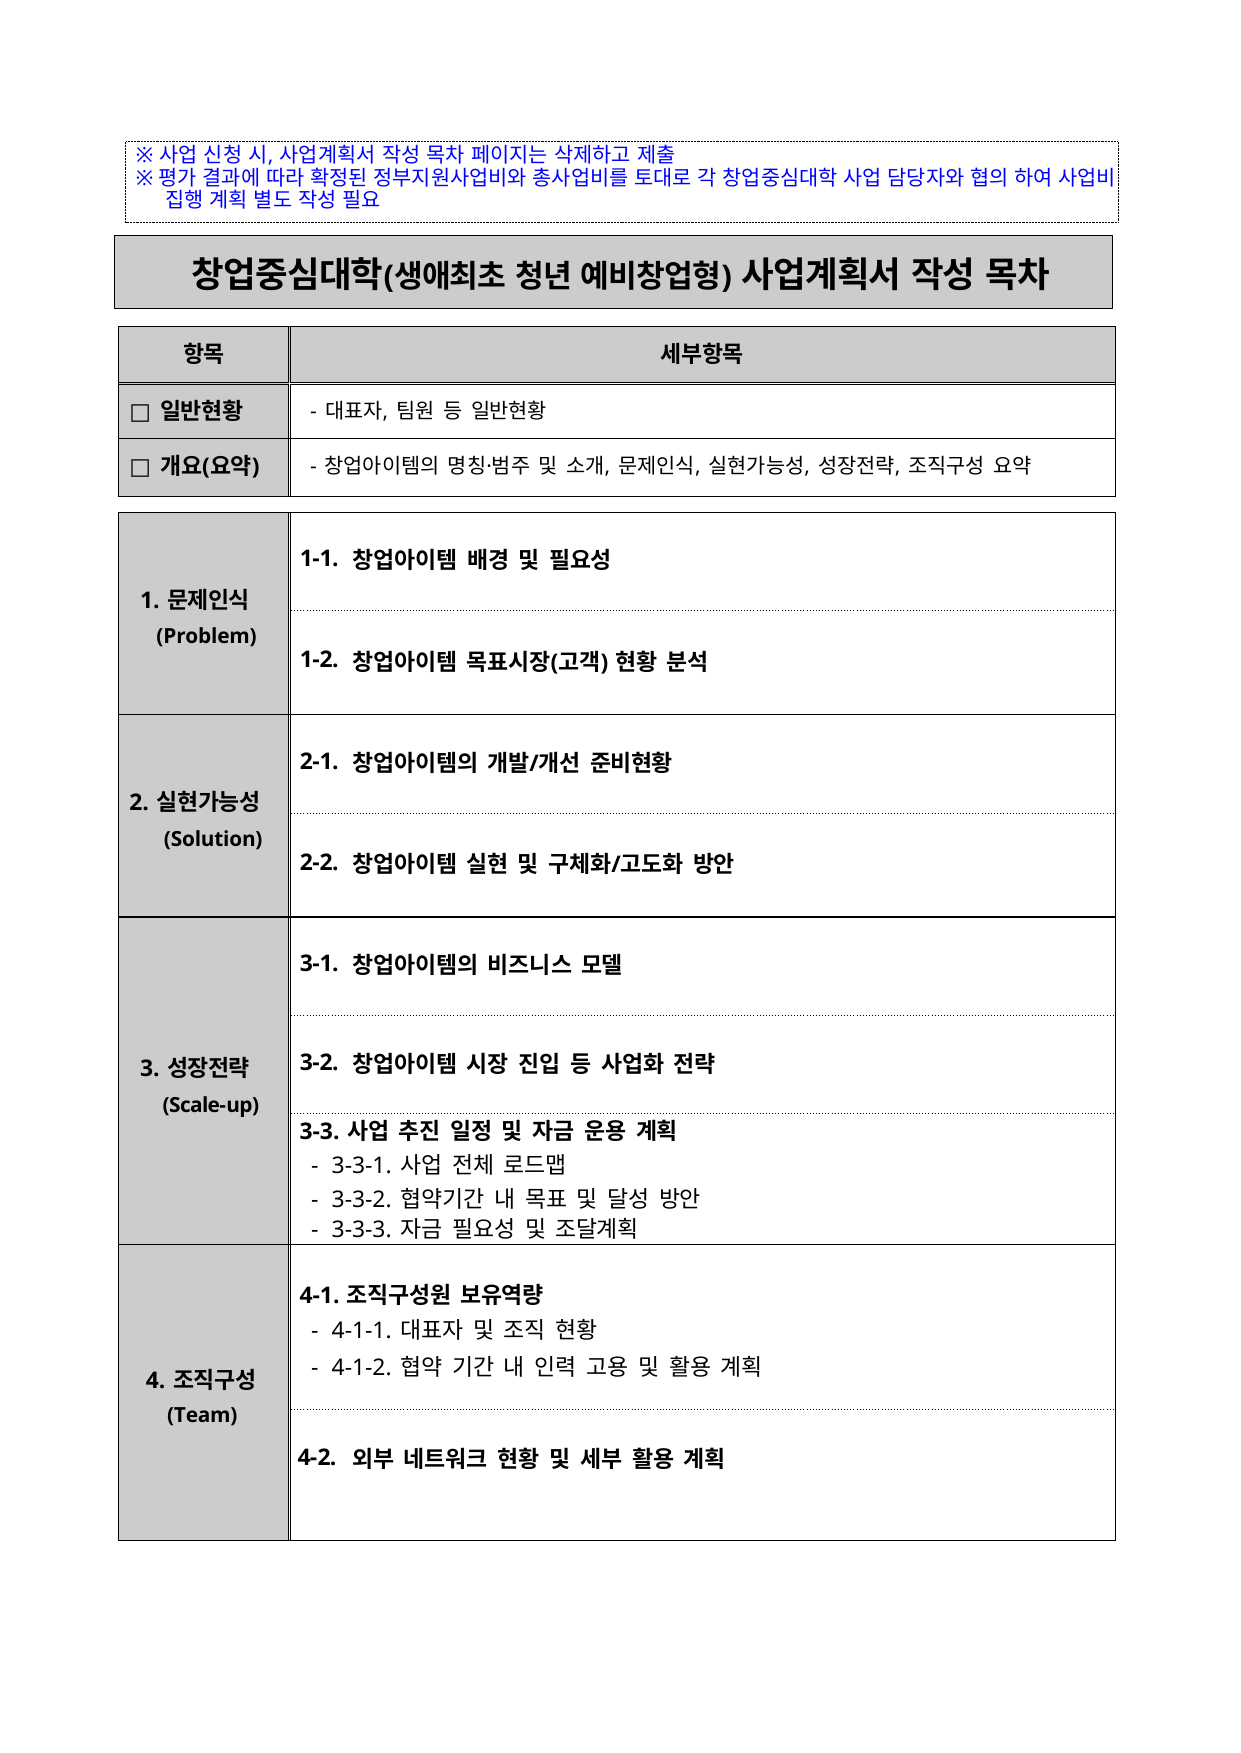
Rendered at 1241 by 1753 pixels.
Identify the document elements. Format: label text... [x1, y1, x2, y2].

table_header 1-1. [291, 513, 346, 610]
table_cell 외부 네트워크 현황 및 세부 활용 계획 [346, 1409, 1115, 1540]
table_cell 3-3. 사업 추진 일정 및 자금 운용 계획 3-3-1. 사업 전체 로드맵 3-3-2. 협약기간 내 목표 및 달성 방안 3-3-3. 자금 필요성 및 조달계획 [291, 1113, 1115, 1244]
table_header 1. 문제인식 (Problem) [119, 513, 288, 714]
table_cell 창업아이템 목표시장(고객) 현황 분석 [346, 610, 1115, 714]
table_cell 3-1. [291, 918, 346, 1015]
table_header 항목 [119, 327, 288, 382]
table_cell □ 개요(요약) [119, 439, 288, 496]
table_cell 2-2. [291, 813, 346, 916]
table_cell 2-1. [291, 715, 346, 813]
table_header 세부항목 [291, 327, 1115, 382]
table_cell 4. 조직구성 (Team) [119, 1245, 288, 1540]
table_cell 창업아이템 실현 및 구체화/고도화 방안 [346, 813, 1115, 916]
table_cell □ 일반현황 [119, 385, 288, 438]
table_cell 2. 실현가능성 (Solution) [119, 715, 288, 916]
table_cell - 대표자, 팀원 등 일반현황 [291, 385, 1115, 438]
table_cell 창업아이템의 비즈니스 모델 [346, 918, 1115, 1015]
table_cell - 창업아이템의 명칭·범주 및 소개, 문제인식, 실현가능성, 성장전략, 조직구성 요약 [291, 439, 1115, 496]
table_cell 4-1. 조직구성원 보유역량 4-1-1. 대표자 및 조직 현황 4-1-2. 협약 기간 내 인력 고용 및 활용 계획 [291, 1245, 1115, 1409]
table_cell 4-2. [291, 1409, 346, 1540]
table_cell 창업아이템의 개발/개선 준비현황 [346, 715, 1115, 813]
table_header 창업아이템 배경 및 필요성 [346, 513, 1115, 610]
table_cell 3-2. [291, 1015, 346, 1113]
table_cell 1-2. [291, 610, 346, 714]
table_cell 3. 성장전략 (Scale-up) [119, 918, 288, 1244]
table_cell 창업아이템 시장 진입 등 사업화 전략 [346, 1015, 1115, 1113]
